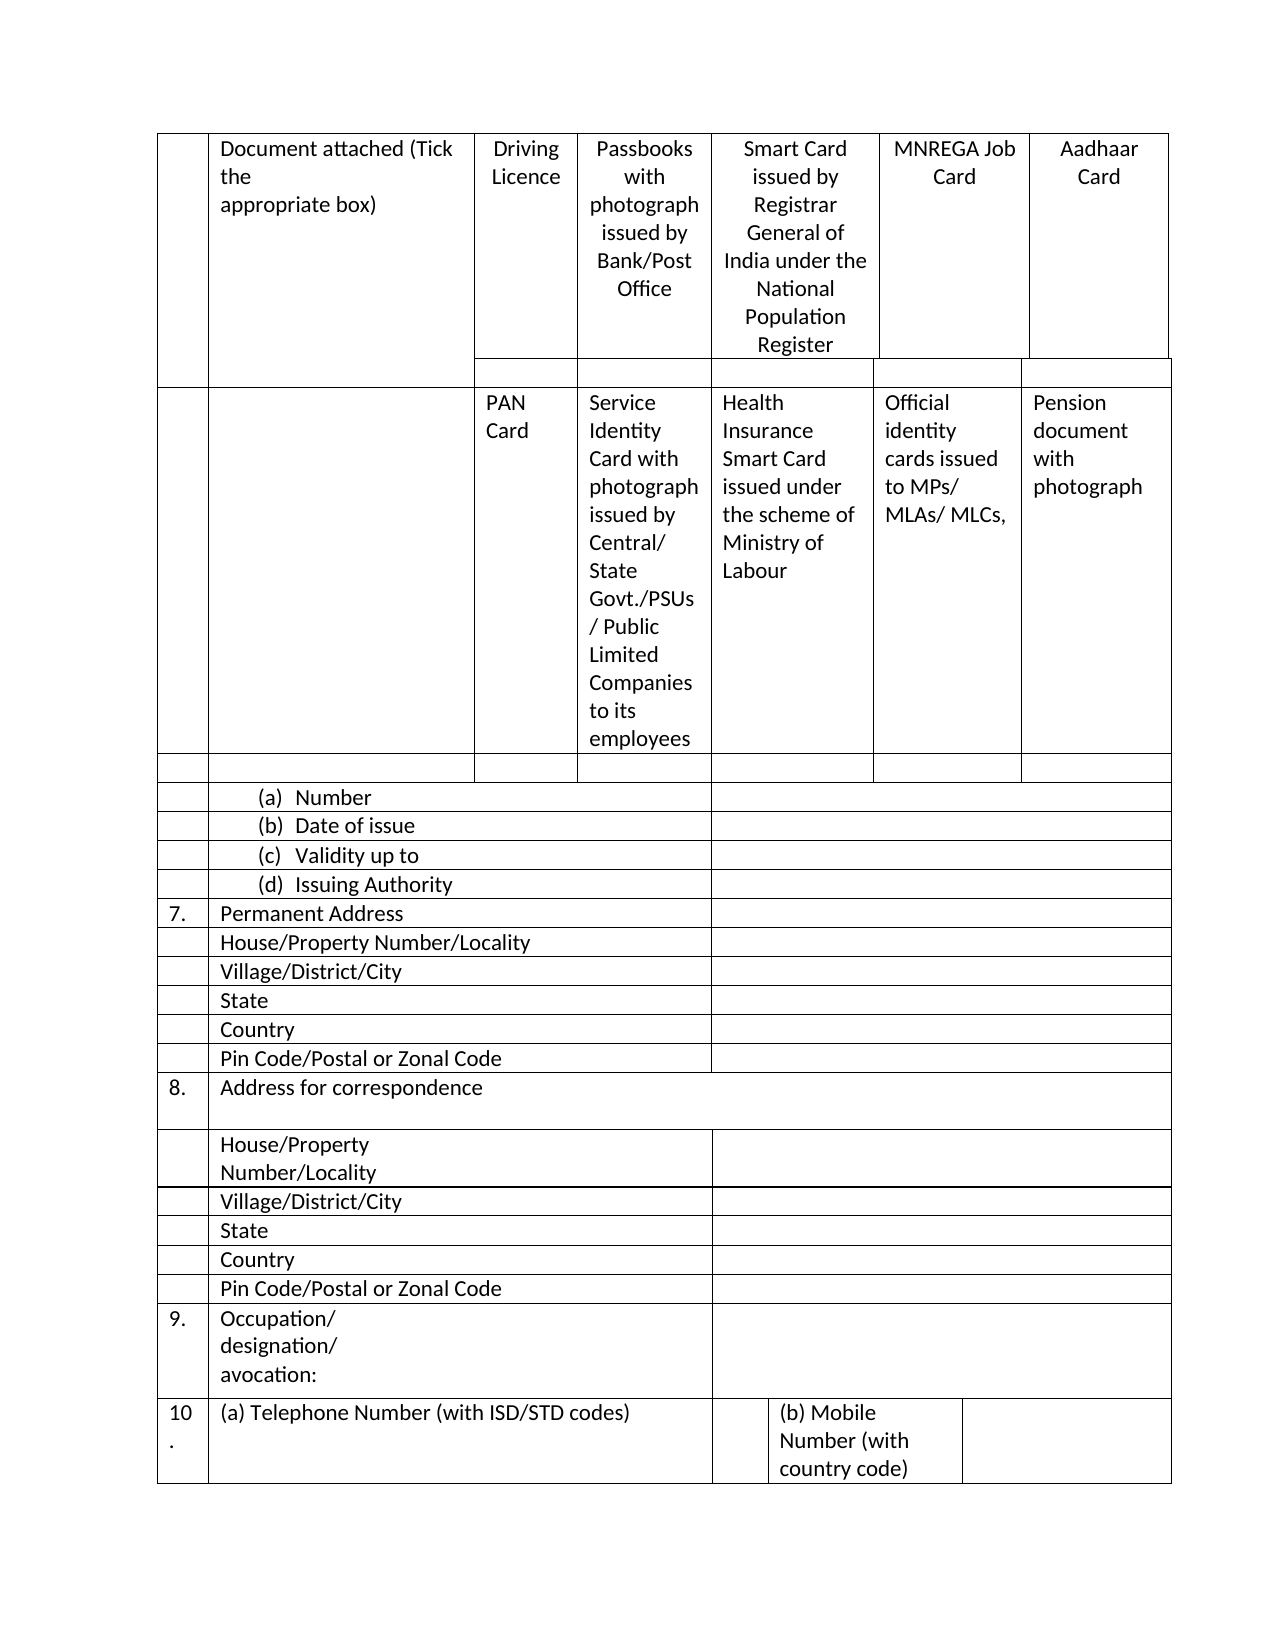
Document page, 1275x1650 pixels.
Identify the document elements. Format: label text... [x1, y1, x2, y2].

table_cell Date of issue [209, 812, 711, 840]
table_cell Number [209, 783, 711, 811]
table_cell [158, 812, 208, 840]
table_cell [712, 359, 873, 387]
table_cell 9. [158, 1304, 208, 1397]
table_cell Document attached (Tick the appropriate box) [209, 134, 474, 387]
table_cell [158, 957, 208, 985]
table_cell [209, 388, 474, 752]
table_cell [1022, 359, 1171, 387]
table_cell [158, 754, 208, 782]
table_cell Address for correspondence [209, 1073, 1171, 1129]
table_cell 7. [158, 899, 208, 927]
table_cell [713, 1130, 1171, 1186]
table_cell [713, 1399, 768, 1482]
table_cell [712, 870, 1171, 898]
table_cell Village/District/City [209, 1188, 712, 1215]
table_cell 10. [158, 1399, 208, 1482]
table_cell Occupation/ designation/ avocation: [209, 1304, 712, 1397]
table_cell [578, 359, 711, 387]
table_cell (a) Telephone Number (with ISD/STD codes) [209, 1399, 712, 1482]
table_cell [712, 1015, 1171, 1043]
table_cell House/Property Number/Locality [209, 1130, 712, 1186]
table_cell [712, 841, 1171, 869]
table_cell [158, 1246, 208, 1273]
table_cell [712, 812, 1171, 840]
table_cell [874, 754, 1021, 782]
table_cell [158, 986, 208, 1014]
table_cell (b) Mobile Number (with country code) [769, 1399, 962, 1482]
table_cell Country [209, 1015, 711, 1043]
table_cell [158, 388, 208, 752]
table_cell [209, 754, 474, 782]
table_cell Health Insurance Smart Card issued under the scheme of Ministry of Labour [712, 388, 873, 752]
table_cell Country [209, 1246, 712, 1273]
table_cell [158, 1275, 208, 1303]
table_cell Official identity cards issued to MPs/ MLAs/ MLCs, [874, 388, 1021, 752]
table_cell State [209, 986, 711, 1014]
table_cell [713, 1275, 1171, 1303]
table_cell Issuing Authority [209, 870, 711, 898]
table_cell [712, 783, 1171, 811]
table_cell Driving Licence [475, 134, 577, 358]
table_cell Validity up to [209, 841, 711, 869]
table_cell MNREGA Job Card [880, 134, 1029, 358]
table_cell [713, 1216, 1171, 1244]
table_cell PAN Card [475, 388, 577, 752]
table_cell [712, 957, 1171, 985]
table_cell [158, 870, 208, 898]
table_cell Aadhaar Card [1030, 134, 1168, 358]
table_cell [158, 1188, 208, 1215]
table_cell [1022, 754, 1171, 782]
table_cell State [209, 1216, 712, 1244]
table_cell [475, 359, 577, 387]
table_cell [158, 841, 208, 869]
table_cell [712, 899, 1171, 927]
table_cell Village/District/City [209, 957, 711, 985]
table_cell [712, 986, 1171, 1014]
table_cell [712, 754, 873, 782]
table_cell [578, 754, 711, 782]
table_cell [158, 783, 208, 811]
table_cell Passbooks with photograph issued by Bank/Post Office [578, 134, 711, 358]
table_cell [713, 1246, 1171, 1273]
table_cell 8. [158, 1073, 208, 1129]
table_cell House/Property Number/Locality [209, 928, 711, 956]
table_cell [158, 1216, 208, 1244]
table_cell Permanent Address [209, 899, 711, 927]
table_cell [963, 1399, 1171, 1482]
table_cell Smart Card issued by Registrar General of India under the National Population Register [712, 134, 879, 358]
table_cell [158, 1130, 208, 1186]
table_cell Service Identity Card with photograph issued by Central/ State Govt./PSUs/ Public Limited Companies to its employees [578, 388, 711, 752]
table_cell Pension document with photograph [1022, 388, 1171, 752]
table_cell [712, 928, 1171, 956]
table_cell [158, 134, 208, 387]
table_cell [713, 1188, 1171, 1215]
table_cell Pin Code/Postal or Zonal Code [209, 1275, 712, 1303]
table_cell [475, 754, 577, 782]
table_cell [712, 1044, 1171, 1072]
table_cell Pin Code/Postal or Zonal Code [209, 1044, 711, 1072]
table_cell [713, 1304, 1171, 1397]
table_cell [874, 359, 1021, 387]
table_cell [158, 1044, 208, 1072]
table_cell [158, 928, 208, 956]
table_cell [158, 1015, 208, 1043]
